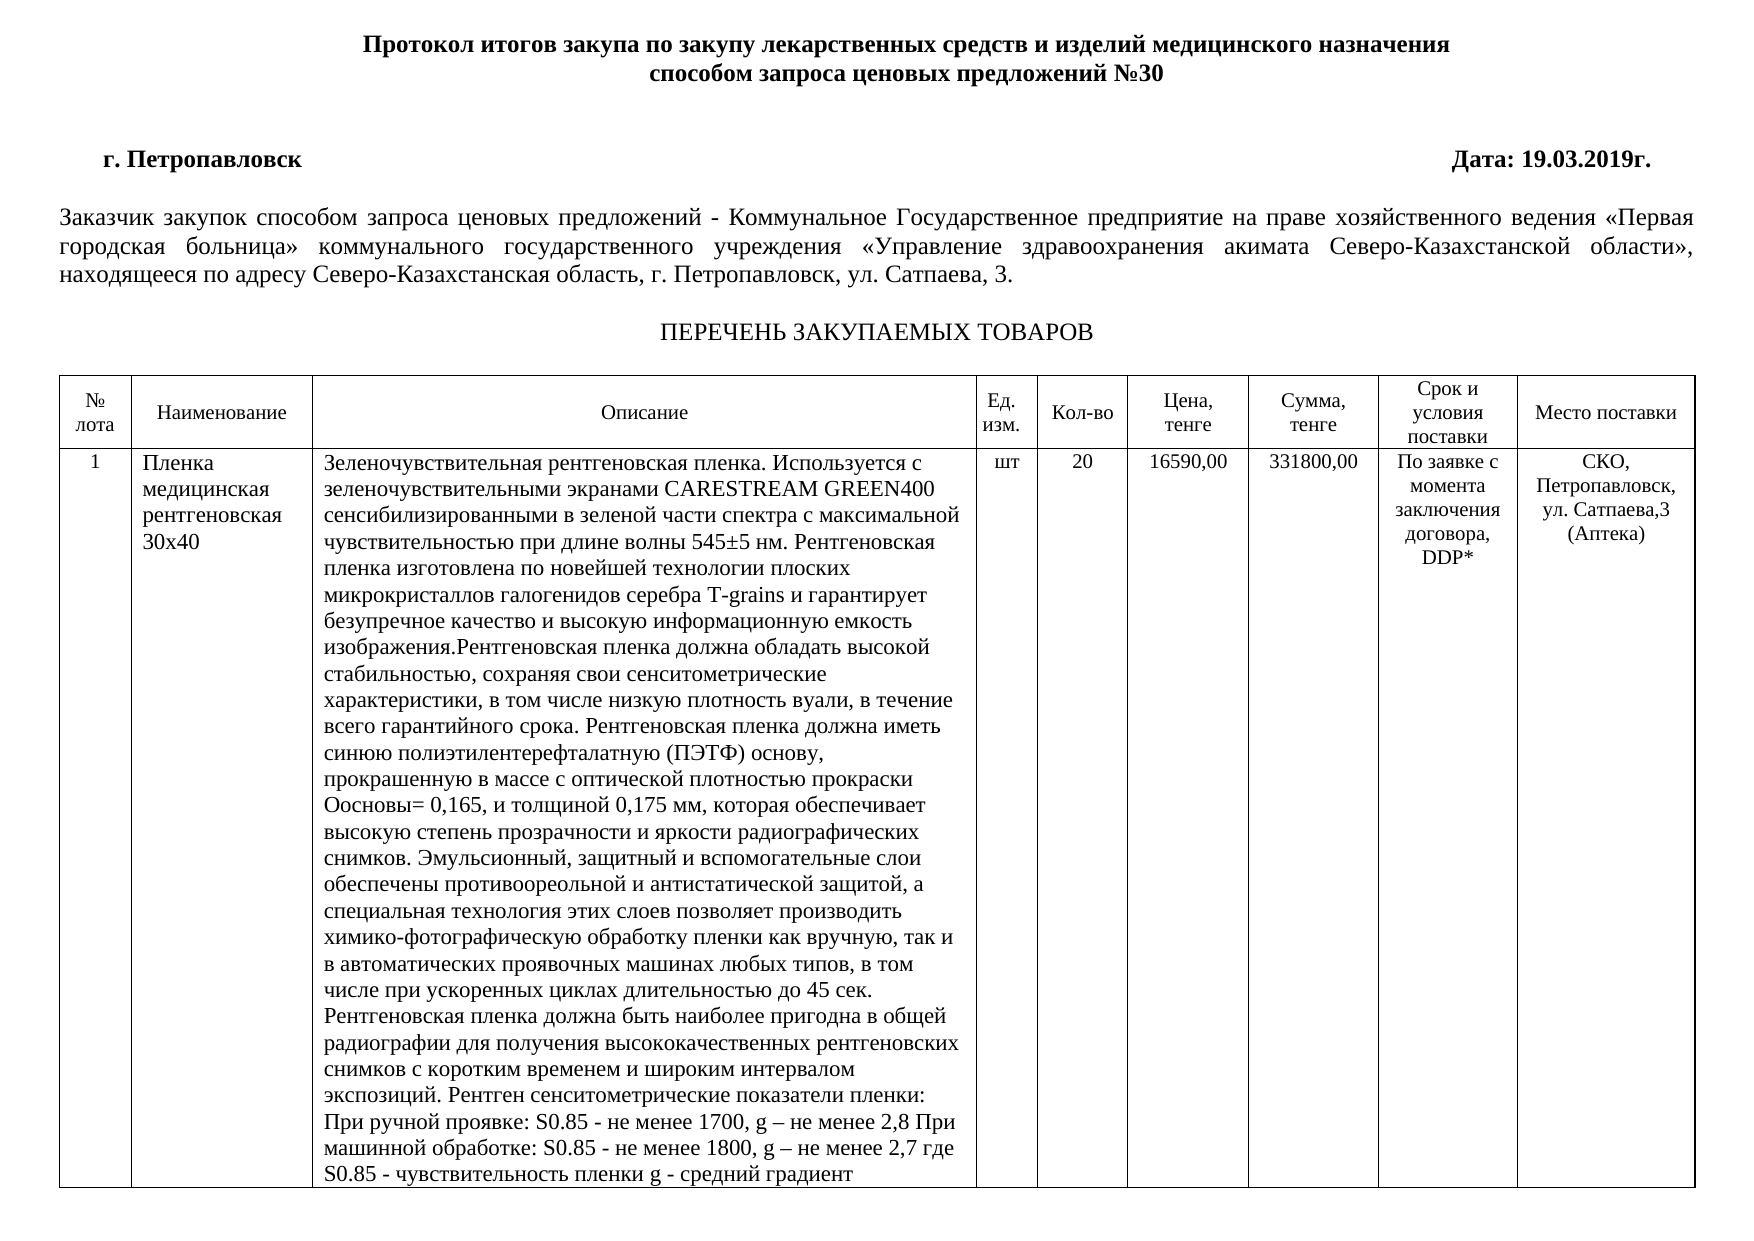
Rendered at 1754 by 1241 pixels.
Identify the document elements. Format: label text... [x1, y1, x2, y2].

table_header Срок и условия поставки [1379, 376, 1517, 448]
text г. Петропавловск Дата: 19.03.2019г. [59, 144, 1695, 173]
table_cell 16590,00 [1128, 449, 1248, 1187]
table_header Описание [313, 376, 976, 448]
table_header Цена, тенге [1128, 376, 1248, 448]
text Заказчик закупок способом запроса ценовых предложений - Коммунальное Государственное предприятие на праве хозяйственного ведения «Первая городская больница» коммунального государственного учреждения «Управление здравоохранения акимата Северо-Казахстанской области», находящееся по адресу Северо-Казахстанская область, г. Петропавловск, ул. Сатпаева, 3. [59, 202, 1695, 288]
text Протокол итогов закупа по закупу лекарственных средств и изделий медицинского назначения [59, 29, 1695, 58]
table_header Ед. изм. [977, 376, 1037, 448]
table_cell 20 [1038, 449, 1127, 1187]
table_header Наименование [132, 376, 312, 448]
text способом запроса ценовых предложений №30 [59, 58, 1695, 87]
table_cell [313, 449, 976, 1187]
table_header Кол-во [1038, 376, 1127, 448]
text ПЕРЕЧЕНЬ ЗАКУПАЕМЫХ ТОВАРОВ [59, 317, 1695, 346]
table_header Сумма, тенге [1249, 376, 1378, 448]
table_header № лота [60, 376, 131, 448]
table_header Место поставки [1518, 376, 1694, 448]
table_cell 331800,00 [1249, 449, 1378, 1187]
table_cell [132, 449, 312, 1187]
table_cell шт [977, 449, 1037, 1187]
table_cell 1 [60, 449, 131, 1187]
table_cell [1518, 449, 1694, 1187]
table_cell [1379, 449, 1517, 1187]
